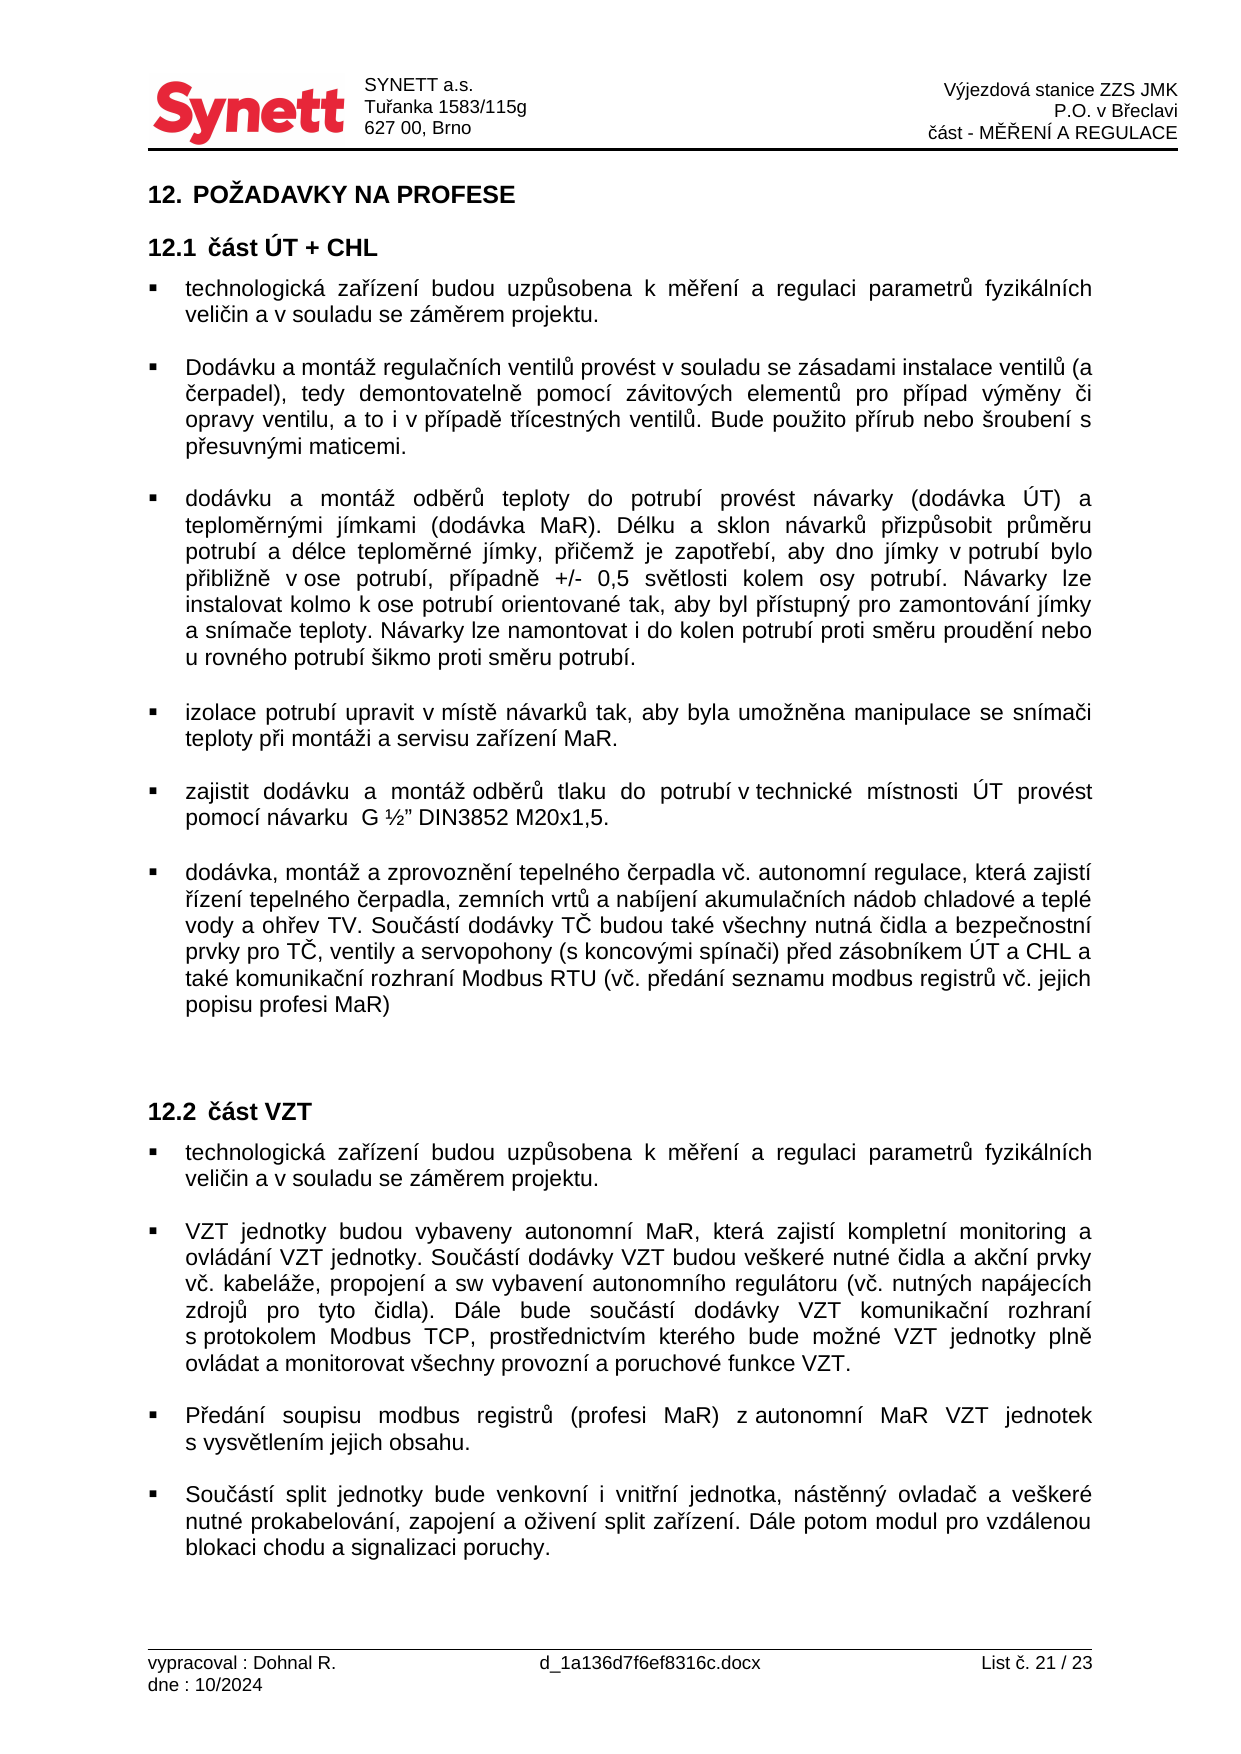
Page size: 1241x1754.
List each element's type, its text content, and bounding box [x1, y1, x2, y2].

picture [148, 73, 346, 146]
text Dodávku a montáž regulačních ventilů provést v souladu se zásadami instalace ventilů (a čerpadel), tedy demontovatelně pomocí závitových elementů pro případ výměny či opravy ventilu, a to i v případě třícestných ventilů. Bude použito přírub nebo šroubení s přesuvnými maticemi. [148, 354, 1092, 459]
text Součástí split jednotky bude venkovní i vnitřní jednotka, nástěnný ovladač a veškeré nutné prokabelování, zapojení a oživení split zařízení. Dále potom modul pro vzdálenou blokaci chodu a signalizaci poruchy. [148, 1481, 1092, 1560]
subtitle požadavky na profese [148, 179, 1092, 208]
subtitle část ÚT + CHL [148, 233, 1092, 262]
subtitle část VZT [148, 1097, 1092, 1126]
text zajistit dodávku a montáž odběrů tlaku do potrubí v technické místnosti ÚT provést pomocí návarku G ½” DIN3852 M20x1,5. [148, 778, 1092, 830]
text technologická zařízení budou uzpůsobena k měření a regulaci parametrů fyzikálních veličin a v souladu se záměrem projektu. [148, 1139, 1092, 1191]
text izolace potrubí upravit v místě návarků tak, aby byla umožněna manipulace se snímači teploty při montáži a servisu zařízení MaR. [148, 699, 1092, 751]
text technologická zařízení budou uzpůsobena k měření a regulaci parametrů fyzikálních veličin a v souladu se záměrem projektu. [148, 274, 1092, 327]
text Předání soupisu modbus registrů (profesi MaR) z autonomní MaR VZT jednotek s vysvětlením jejich obsahu. [148, 1402, 1092, 1455]
text dodávku a montáž odběrů teploty do potrubí provést návarky (dodávka ÚT) a teploměrnými jímkami (dodávka MaR). Délku a sklon návarků přizpůsobit průměru potrubí a délce teploměrné jímky, přičemž je zapotřebí, aby dno jímky v potrubí bylo přibližně v ose potrubí, případně +/- 0,5 světlosti kolem osy potrubí. Návarky lze instalovat kolmo k ose potrubí orientované tak, aby byl přístupný pro zamontování jímky a snímače teploty. Návarky lze namontovat i do kolen potrubí proti směru proudění nebo u rovného potrubí šikmo proti směru potrubí. [148, 485, 1092, 670]
text VZT jednotky budou vybaveny autonomní MaR, která zajistí kompletní monitoring a ovládání VZT jednotky. Součástí dodávky VZT budou veškeré nutné čidla a akční prvky vč. kabeláže, propojení a sw vybavení autonomního regulátoru (vč. nutných napájecích zdrojů pro tyto čidla). Dále bude součástí dodávky VZT komunikační rozhraní s protokolem Modbus TCP, prostřednictvím kterého bude možné VZT jednotky plně ovládat a monitorovat všechny provozní a poruchové funkce VZT. [148, 1218, 1092, 1376]
text dodávka, montáž a zprovoznění tepelného čerpadla vč. autonomní regulace, která zajistí řízení tepelného čerpadla, zemních vrtů a nabíjení akumulačních nádob chladové a teplé vody a ohřev TV. Součástí dodávky TČ budou také všechny nutná čidla a bezpečnostní prvky pro TČ, ventily a servopohony (s koncovými spínači) před zásobníkem ÚT a CHL a také komunikační rozhraní Modbus RTU (vč. předání seznamu modbus registrů vč. jejich popisu profesi MaR) [148, 859, 1092, 1017]
